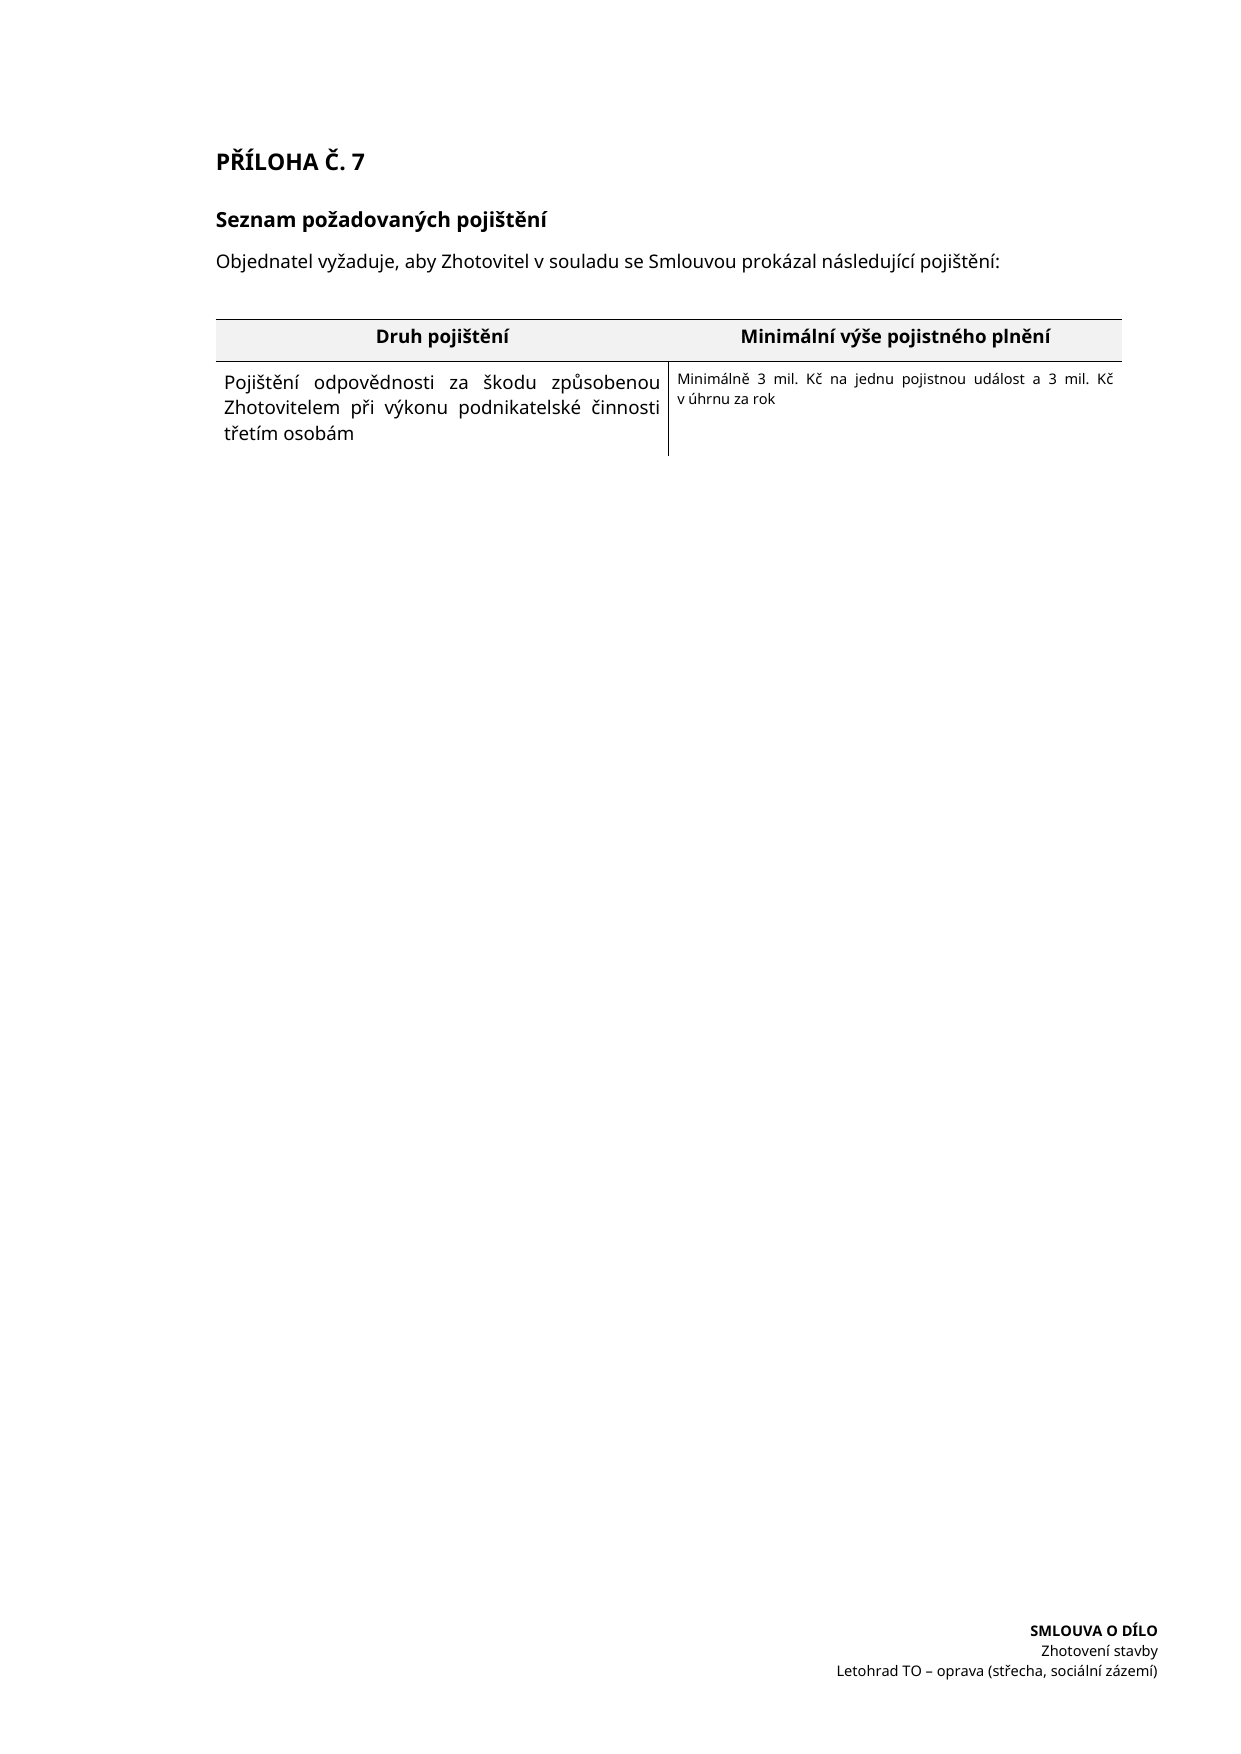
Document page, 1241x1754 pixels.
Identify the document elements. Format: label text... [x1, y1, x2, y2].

text Objednatel vyžaduje, aby Zhotovitel v souladu se Smlouvou prokázal následující pojištění: [216, 249, 1122, 274]
table_header Minimální výše pojistného plnění [669, 320, 1122, 361]
table_cell Pojištění odpovědnosti za škodu způsobenou Zhotovitelem při výkonu podnikatelské činnosti třetím osobám [216, 362, 668, 456]
table_cell Minimálně 3 mil. Kč na jednu pojistnou událost a 3 mil. Kč v úhrnu za rok [669, 362, 1122, 456]
text Příloha č. 7 [216, 146, 1122, 177]
text Seznam požadovaných pojištění [216, 205, 1122, 233]
table_header Druh pojištění [216, 320, 669, 361]
